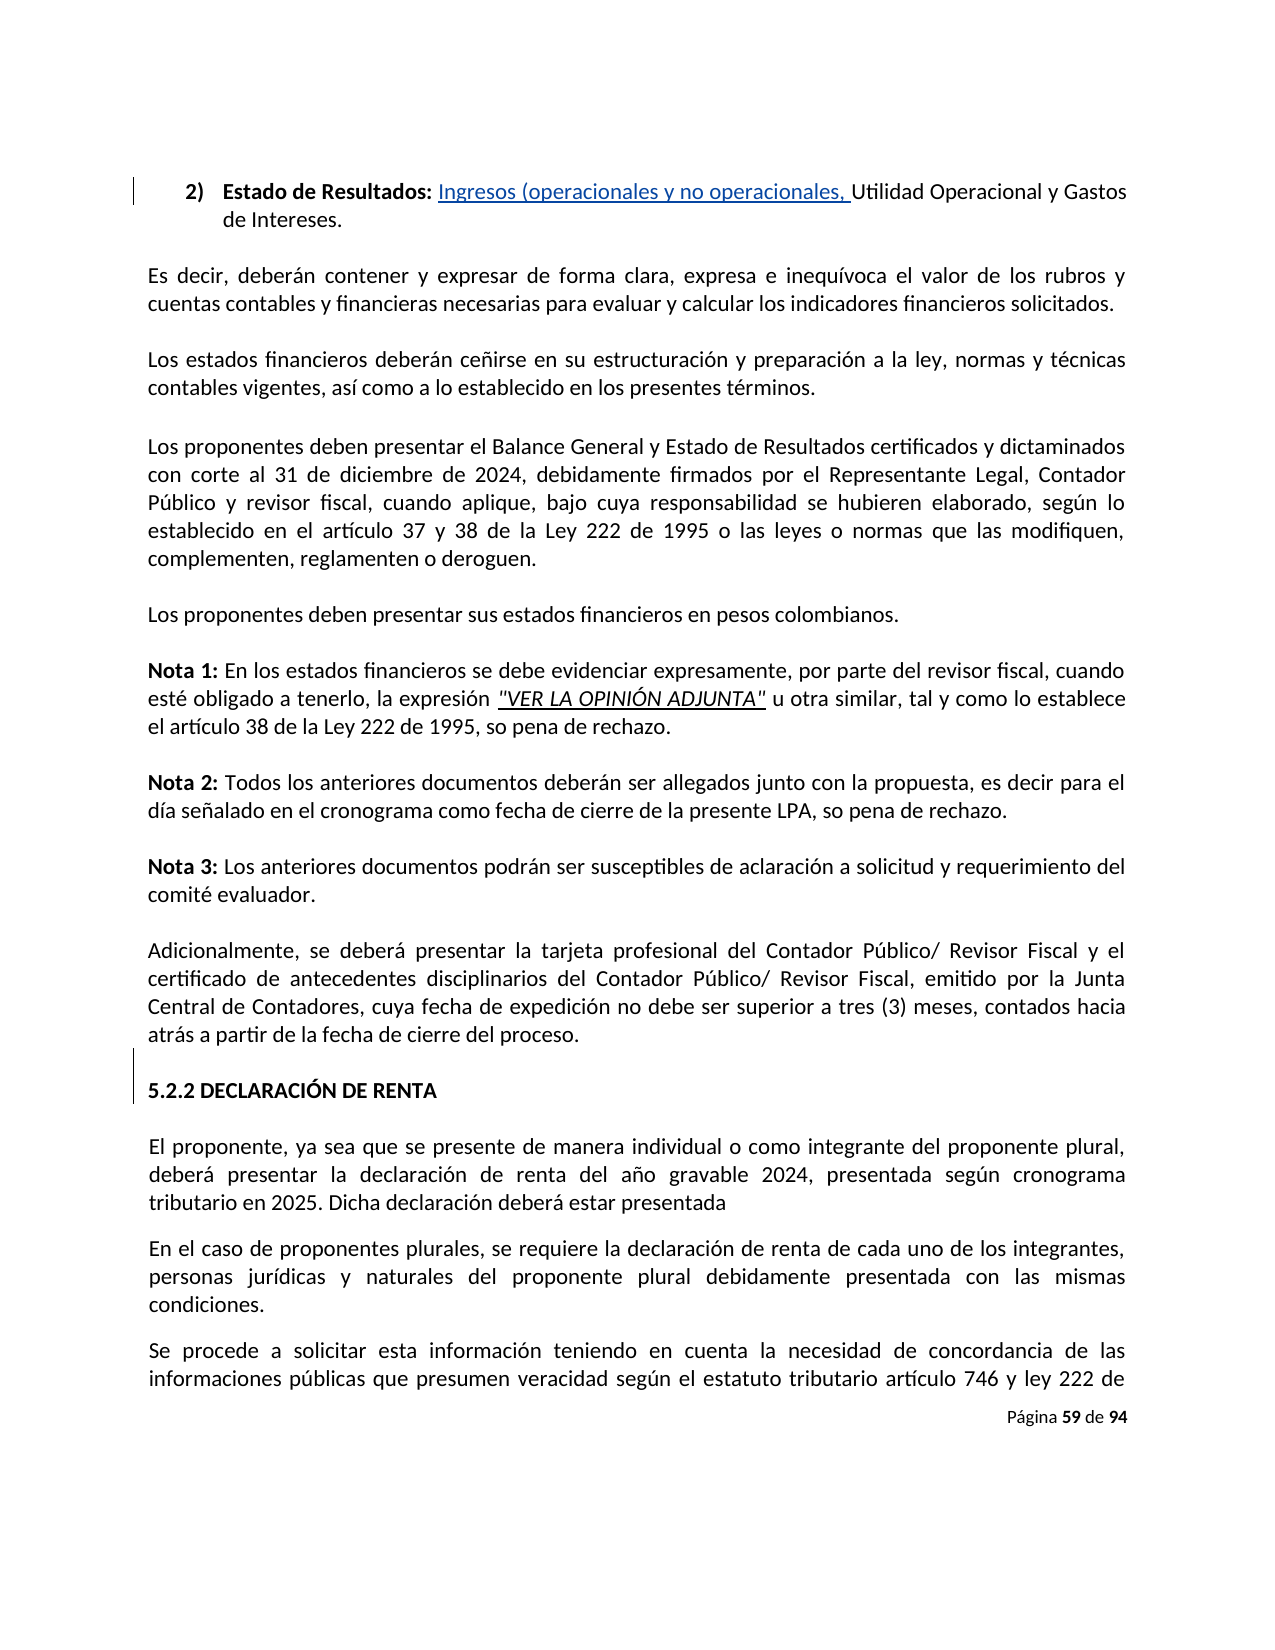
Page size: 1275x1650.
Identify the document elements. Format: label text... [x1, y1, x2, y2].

text Nota 2: Todos los anteriores documentos deberán ser allegados junto con la propuesta, es decir para el día señalado en el cronograma como fecha de cierre de la presente LPA, so pena de rechazo. [148, 768, 1127, 824]
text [148, 1336, 1127, 1392]
text Los estados financieros deberán ceñirse en su estructuración y preparación a la ley, normas y técnicas contables vigentes, así como a lo establecido en los presentes términos. [148, 345, 1127, 401]
text El proponente, ya sea que se presente de manera individual o como integrante del proponente plural, deberá presentar la declaración de renta del año gravable 2024, presentada según cronograma tributario en 2025. Dicha declaración deberá estar presentada [148, 1132, 1127, 1216]
text Nota 1: En los estados financieros se debe evidenciar expresamente, por parte del revisor fiscal, cuando esté obligado a tenerlo, la expresión "VER LA OPINIÓN ADJUNTA" u otra similar, tal y como lo establece el artículo 38 de la Ley 222 de 1995, so pena de rechazo. [148, 656, 1127, 740]
list Estado de Resultados: Utilidad Operacional y Gastos de Intereses. [185, 177, 1127, 233]
text Nota 3: Los anteriores documentos podrán ser susceptibles de aclaración a solicitud y requerimiento del comité evaluador. [148, 852, 1127, 908]
subtitle 5.2.2 DECLARACIÓN DE RENTA [148, 1076, 1127, 1104]
text Los proponentes deben presentar sus estados financieros en pesos colombianos. [148, 600, 1127, 628]
text Adicionalmente, se deberá presentar la tarjeta profesional del Contador Público/ Revisor Fiscal y el certificado de antecedentes disciplinarios del Contador Público/ Revisor Fiscal, emitido por la Junta Central de Contadores, cuya fecha de expedición no debe ser superior a tres (3) meses, contados hacia atrás a partir de la fecha de cierre del proceso. [148, 936, 1127, 1048]
text Es decir, deberán contener y expresar de forma clara, expresa e inequívoca el valor de los rubros y cuentas contables y financieras necesarias para evaluar y calcular los indicadores financieros solicitados. [148, 261, 1127, 317]
text Los proponentes deben presentar el Balance General y Estado de Resultados certificados y dictaminados con corte al 31 de diciembre de 2024, debidamente firmados por el Representante Legal, Contador Público y revisor fiscal, cuando aplique, bajo cuya responsabilidad se hubieren elaborado, según lo establecido en el artículo 37 y 38 de la Ley 222 de 1995 o las leyes o normas que las modifiquen, complementen, reglamenten o deroguen. [148, 432, 1127, 572]
text En el caso de proponentes plurales, se requiere la declaración de renta de cada uno de los integrantes, personas jurídicas y naturales del proponente plural debidamente presentada con las mismas condiciones. [148, 1234, 1127, 1318]
